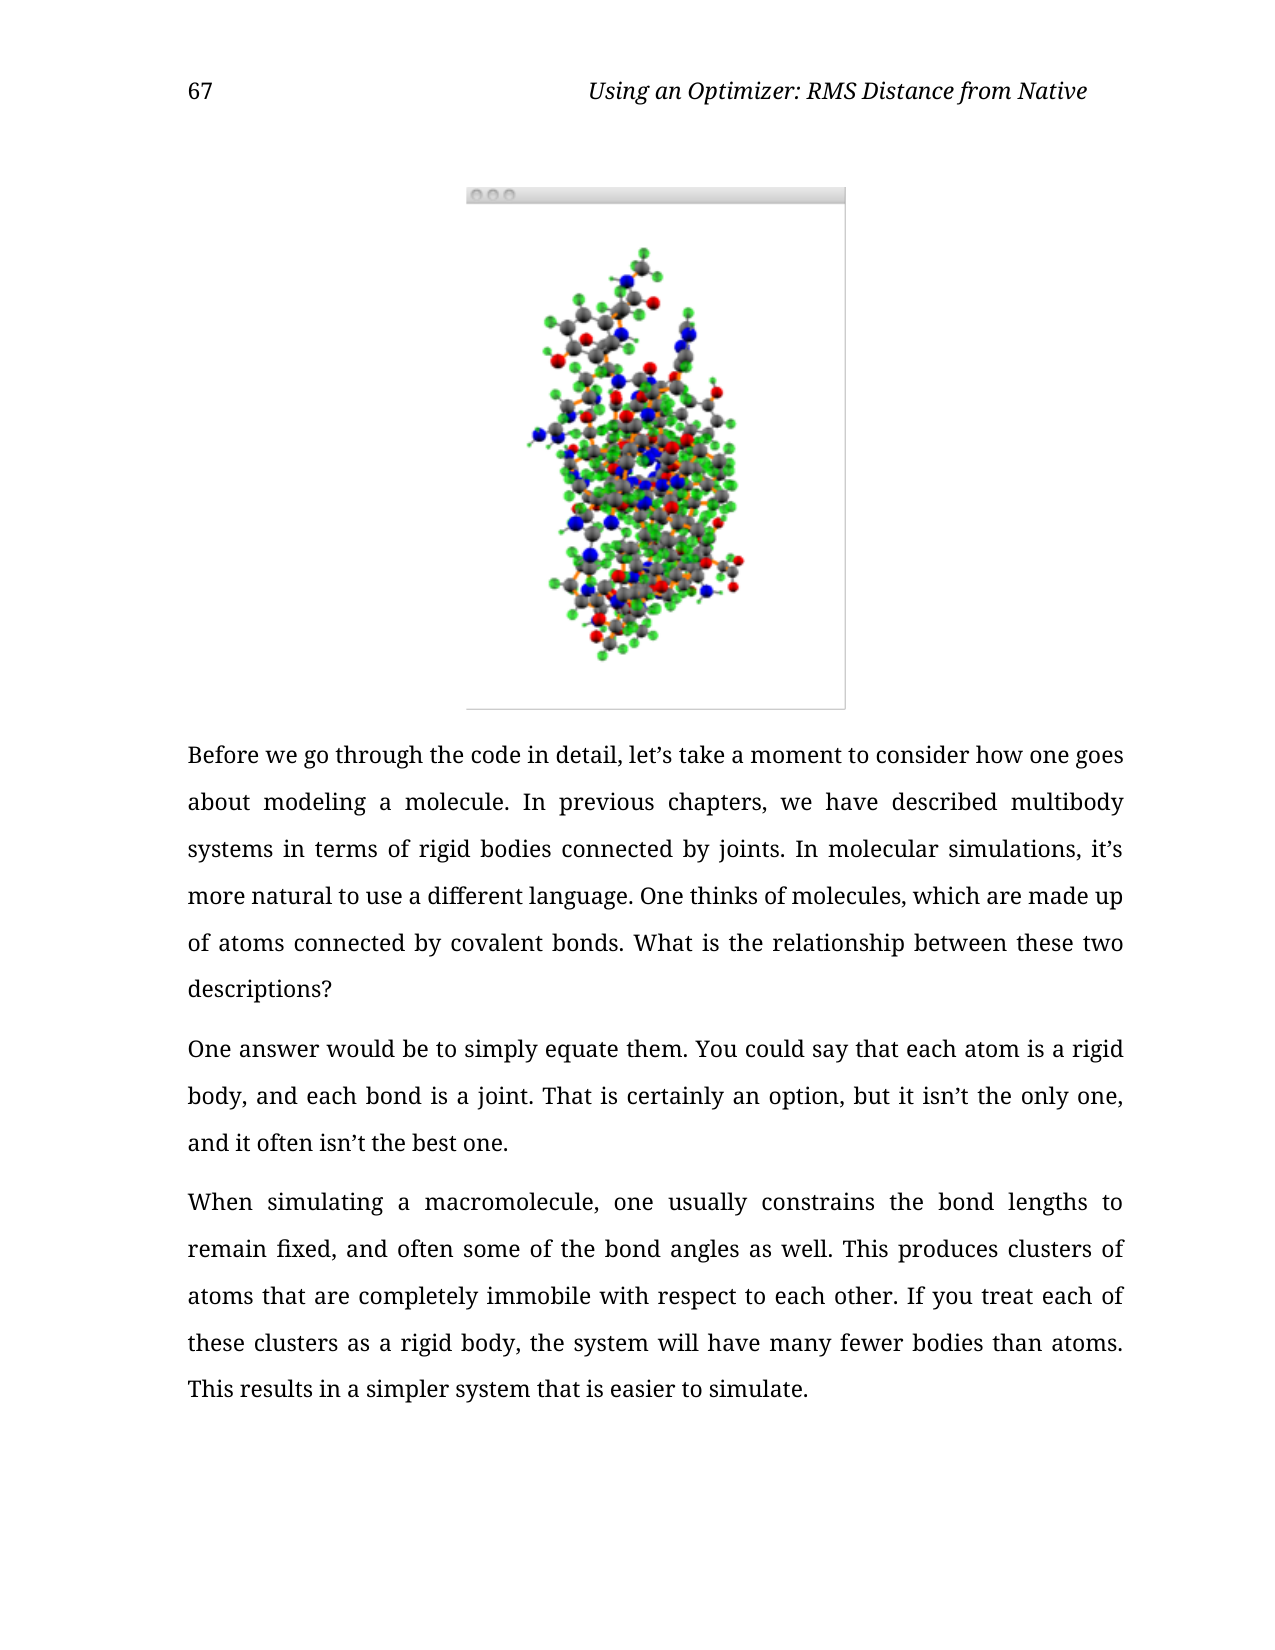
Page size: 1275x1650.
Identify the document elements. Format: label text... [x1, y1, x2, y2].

text One answer would be to simply equate them. You could say that each atom is a rigid body, and each bond is a joint. That is certainly an option, but it isn’t the only one, and it often isn’t the best one. [187, 1033, 1125, 1158]
picture [466, 187, 847, 711]
text When simulating a macromolecule, one usually constrains the bond lengths to remain fixed, and often some of the bond angles as well. This produces clusters of atoms that are completely immobile with respect to each other. If you treat each of these clusters as a rigid body, the system will have many fewer bodies than atoms. This results in a simpler system that is easier to simulate. [187, 1186, 1125, 1405]
text Before we go through the code in detail, let’s take a moment to consider how one goes about modeling a molecule. In previous chapters, we have described multibody systems in terms of rigid bodies connected by joints. In molecular simulations, it’s more natural to use a different language. One thinks of molecules, which are made up of atoms connected by covalent bonds. What is the relationship between these two descriptions? [187, 739, 1125, 1005]
